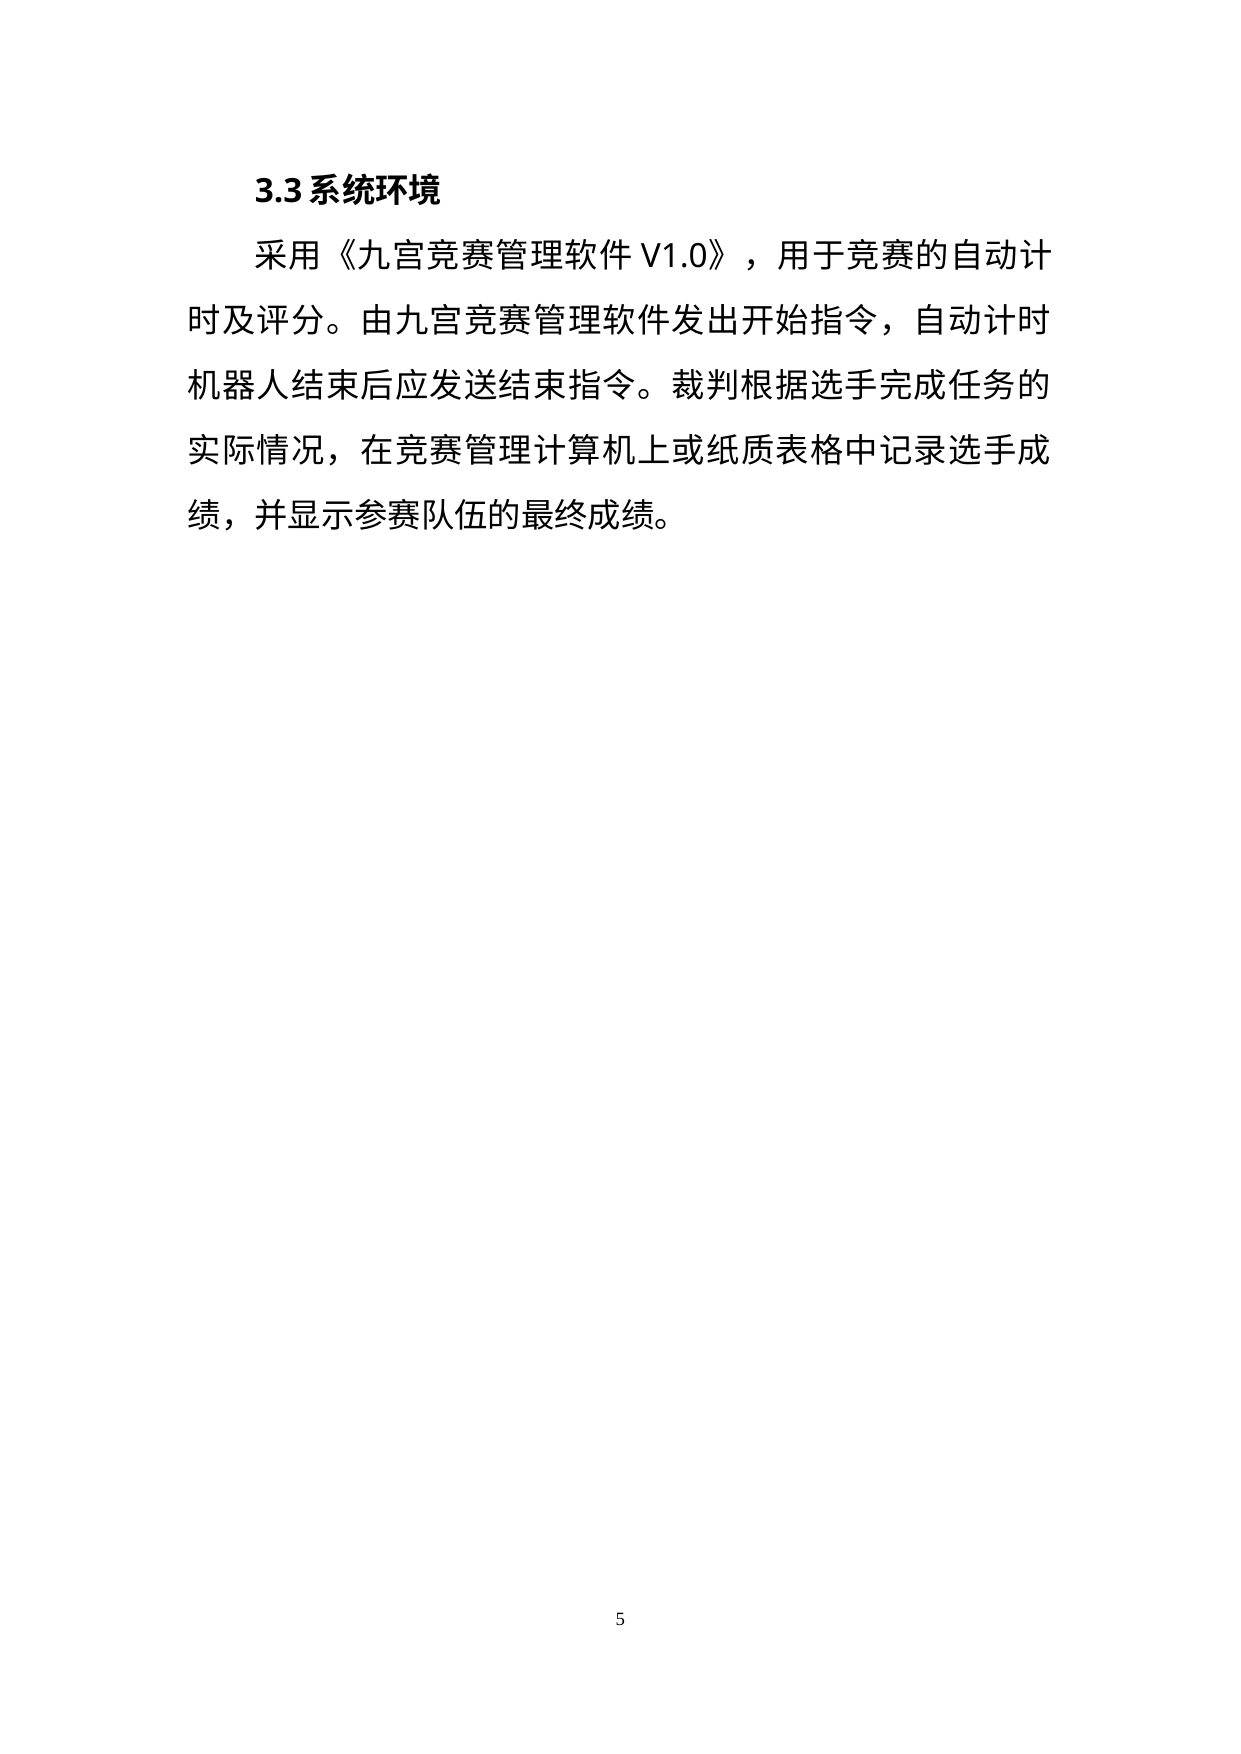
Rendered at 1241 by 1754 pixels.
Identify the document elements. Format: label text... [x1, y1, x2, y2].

text 采用《九宫竞赛管理软件V1.0》，用于竞赛的自动计时及评分。由九宫竞赛管理软件发出开始指令，自动计时，机器人结束后应发送结束指令。裁判根据选手完成任务的实际情况，在竞赛管理计算机上或纸质表格中记录选手成绩，并显示参赛队伍的最终成绩。 [187, 221, 1053, 546]
text 3.3系统环境 [187, 156, 1053, 221]
